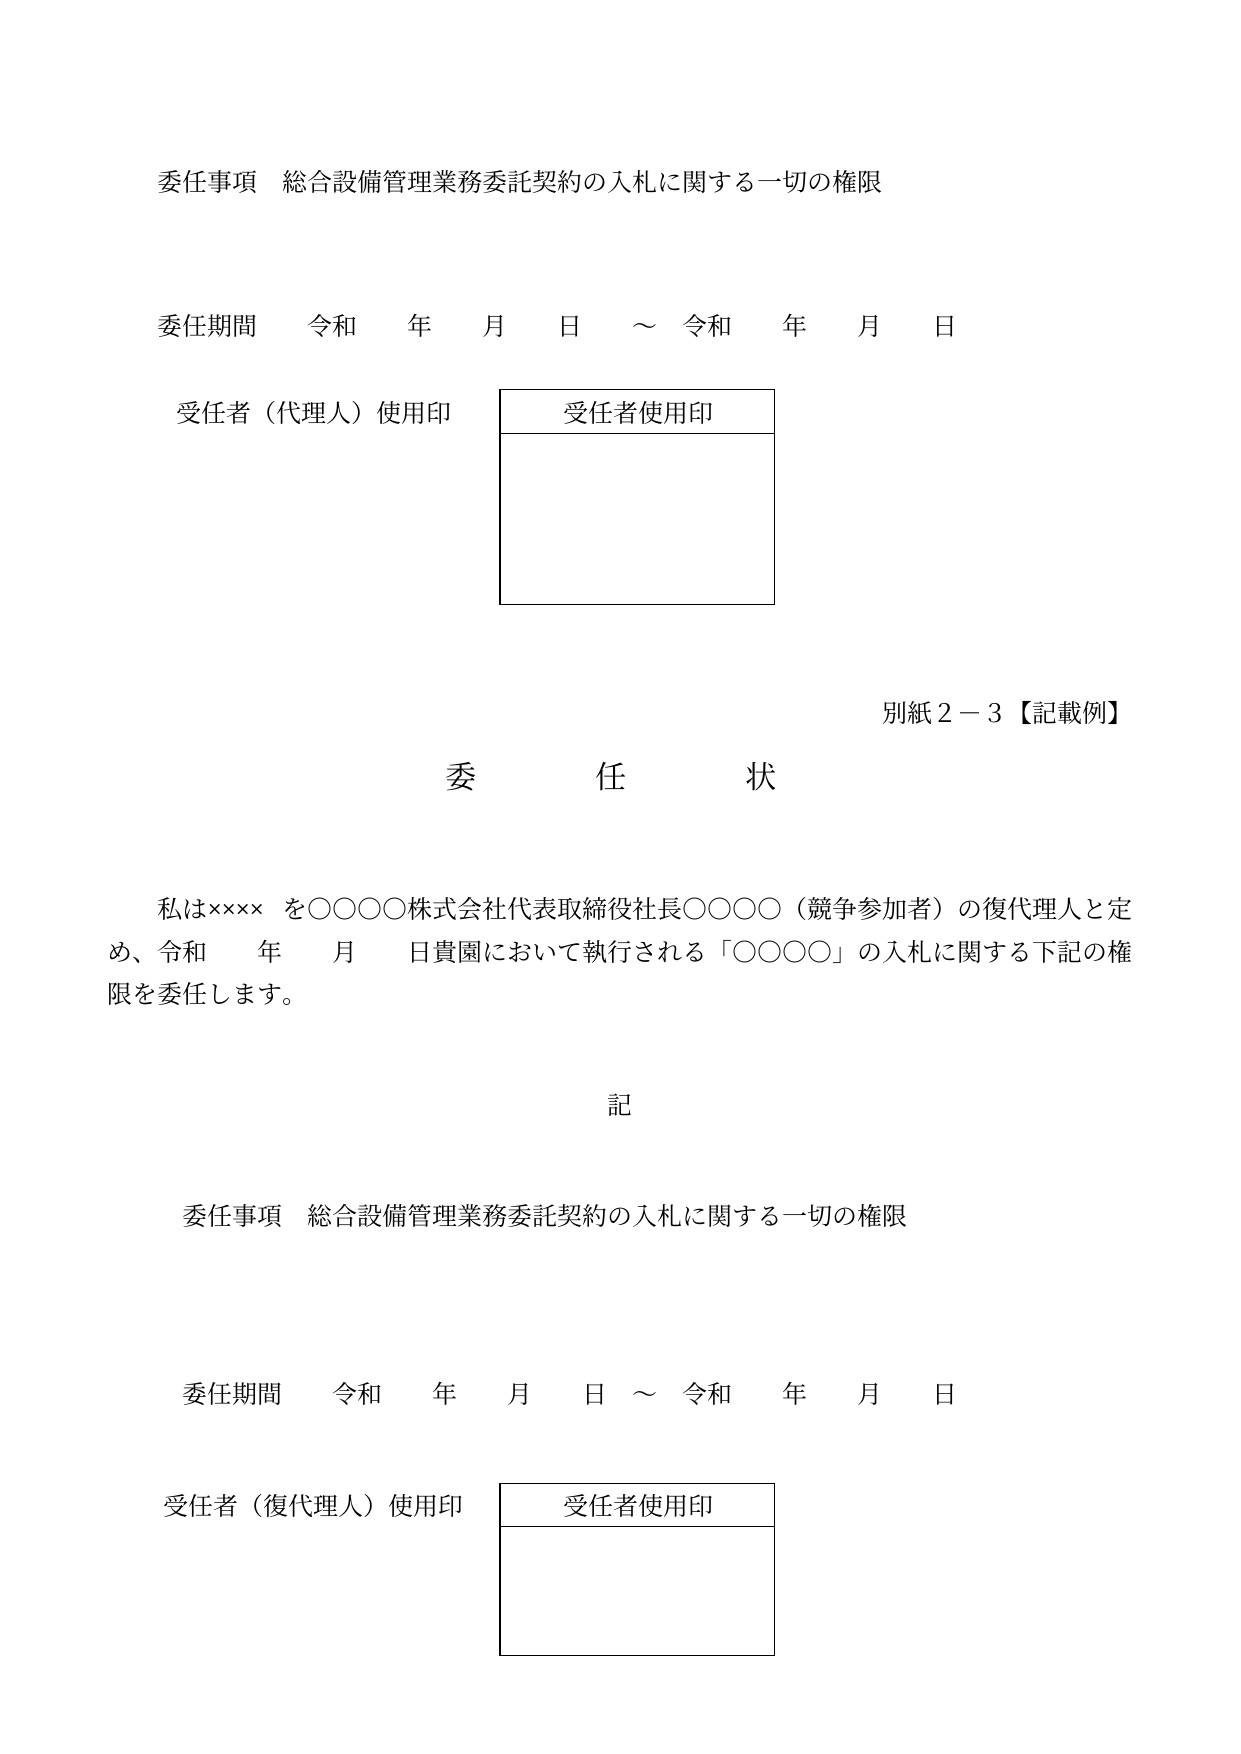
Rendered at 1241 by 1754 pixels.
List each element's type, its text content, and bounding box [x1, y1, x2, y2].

table_cell [501, 1527, 774, 1655]
text 別紙２－３【記載例】 [108, 690, 1133, 733]
table_cell [501, 434, 774, 604]
text 記 [108, 1082, 1133, 1125]
text 委任事項 総合設備管理業務委託契約の入札に関する一切の権限 [108, 159, 1133, 202]
table_header 受任者使用印 [501, 1484, 774, 1526]
text 私は××××を○○○○株式会社代表取締役社長○○○○（競争参加者）の復代理人と定め、令和 年 月 日貴園において執行される「○○○○」の入札に関する下記の権限を委任します。 [108, 886, 1133, 1014]
table_header 受任者使用印 [501, 390, 774, 433]
text 委任事項 総合設備管理業務委託契約の入札に関する一切の権限 [174, 1193, 1133, 1236]
text 委任期間 令和 年 月 日 ～ 令和 年 月 日 [108, 304, 1133, 346]
table_header 受任者（復代理人）使用印 [108, 1483, 499, 1655]
table_header 受任者（代理人）使用印 [108, 389, 499, 604]
text 委任期間 令和 年 月 日 ～ 令和 年 月 日 [170, 1372, 1133, 1414]
text 委 任 状 [108, 733, 1133, 818]
